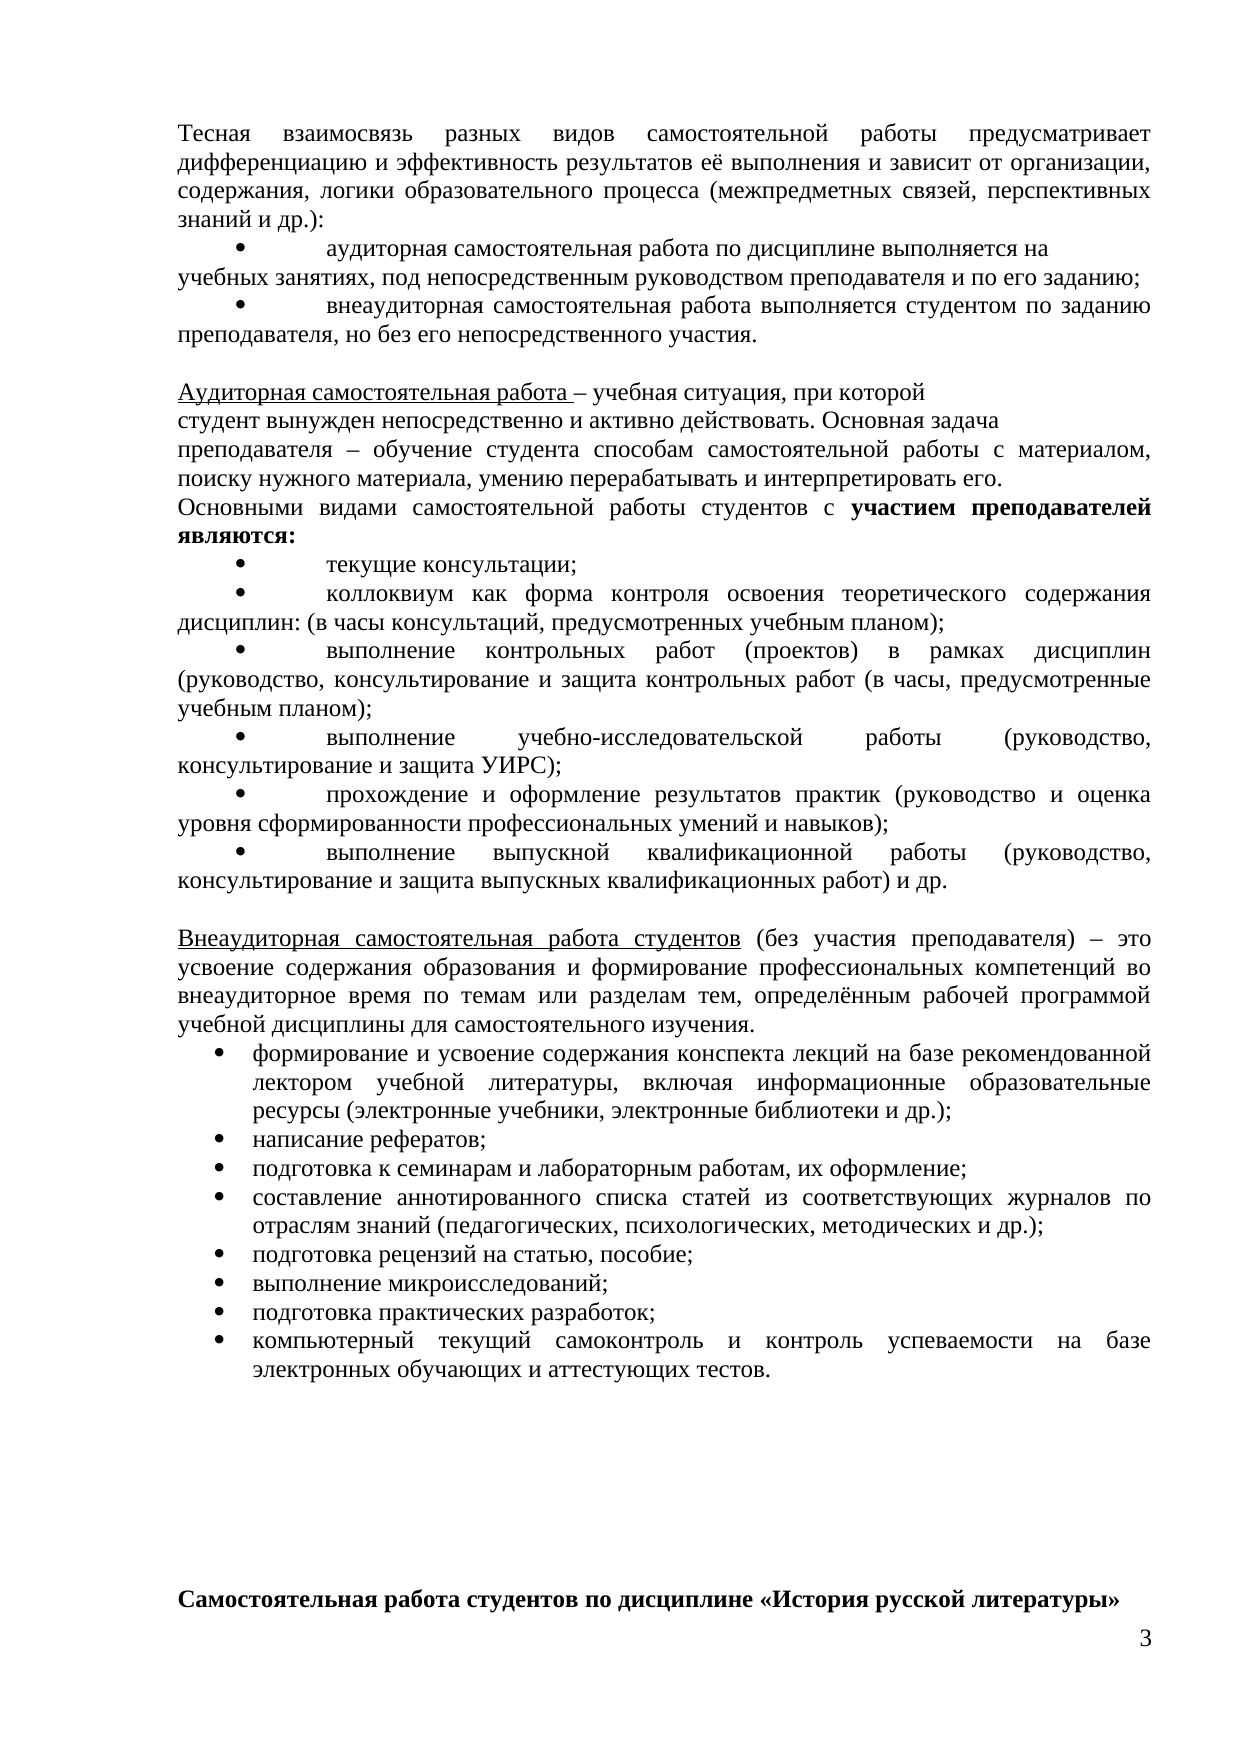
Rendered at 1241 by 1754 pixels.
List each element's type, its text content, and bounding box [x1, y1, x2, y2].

text Аудиторная самостоятельная работа – учебная ситуация, при которой [177, 377, 1152, 406]
list составление аннотированного списка статей из соответствующих журналов по отраслям знаний (педагогических, психологических, методических и др.); [215, 1182, 1152, 1239]
list написание рефератов; [215, 1124, 1152, 1153]
text Самостоятельная работа студентов по дисциплине «История русской литературы» [177, 1584, 1152, 1613]
list подготовка к семинарам и лабораторным работам, их оформление; [215, 1153, 1152, 1182]
list коллоквиум как форма контроля освоения теоретического содержания дисциплин: (в часы консультаций, предусмотренных учебным планом); [177, 578, 1152, 636]
list выполнение микроисследований; [215, 1268, 1152, 1297]
list подготовка практических разработок; [215, 1297, 1152, 1326]
list компьютерный текущий самоконтроль и контроль успеваемости на базе электронных обучающих и аттестующих тестов. [215, 1326, 1152, 1383]
list текущие консультации; [177, 549, 1152, 578]
list прохождение и оформление результатов практик (руководство и оценка уровня сформированности профессиональных умений и навыков); [177, 779, 1152, 837]
list формирование и усвоение содержания конспекта лекций на базе рекомендованной лектором учебной литературы, включая информационные образовательные ресурсы (электронные учебники, электронные библиотеки и др.); [215, 1038, 1152, 1124]
list подготовка рецензий на статью, пособие; [215, 1239, 1152, 1268]
text Внеаудиторная самостоятельная работа студентов (без участия преподавателя) – это усвоение содержания образования и формирование профессиональных компетенций во внеаудиторное время по темам или разделам тем, определённым рабочей программой учебной дисциплины для самостоятельного изучения. [177, 923, 1152, 1038]
list выполнение выпускной квалификационной работы (руководство, консультирование и защита выпускных квалификационных работ) и др. [177, 837, 1152, 894]
text учебных занятиях, под непосредственным руководством преподавателя и по его заданию; [177, 262, 1152, 291]
text преподавателя – обучение студента способам самостоятельной работы с материалом, поиску нужного материала, умению перерабатывать и интерпретировать его. [177, 434, 1152, 492]
text Тесная взаимосвязь разных видов самостоятельной работы предусматривает дифференциацию и эффективность результатов её выполнения и зависит от организации, содержания, логики образовательного процесса (межпредметных связей, перспективных знаний и др.): [177, 118, 1152, 233]
list выполнение учебно-исследовательской работы (руководство, консультирование и защита УИРС); [177, 722, 1152, 779]
text Основными видами самостоятельной работы студентов с участием преподавателей являются: [177, 492, 1152, 549]
list аудиторная самостоятельная работа по дисциплине выполняется на [177, 233, 1152, 262]
list выполнение контрольных работ (проектов) в рамках дисциплин (руководство, консультирование и защита контрольных работ (в часы, предусмотренные учебным планом); [177, 636, 1152, 722]
list внеаудиторная самостоятельная работа выполняется студентом по заданию преподавателя, но без его непосредственного участия. [177, 291, 1152, 348]
text студент вынужден непосредственно и активно действовать. Основная задача [177, 406, 1152, 434]
